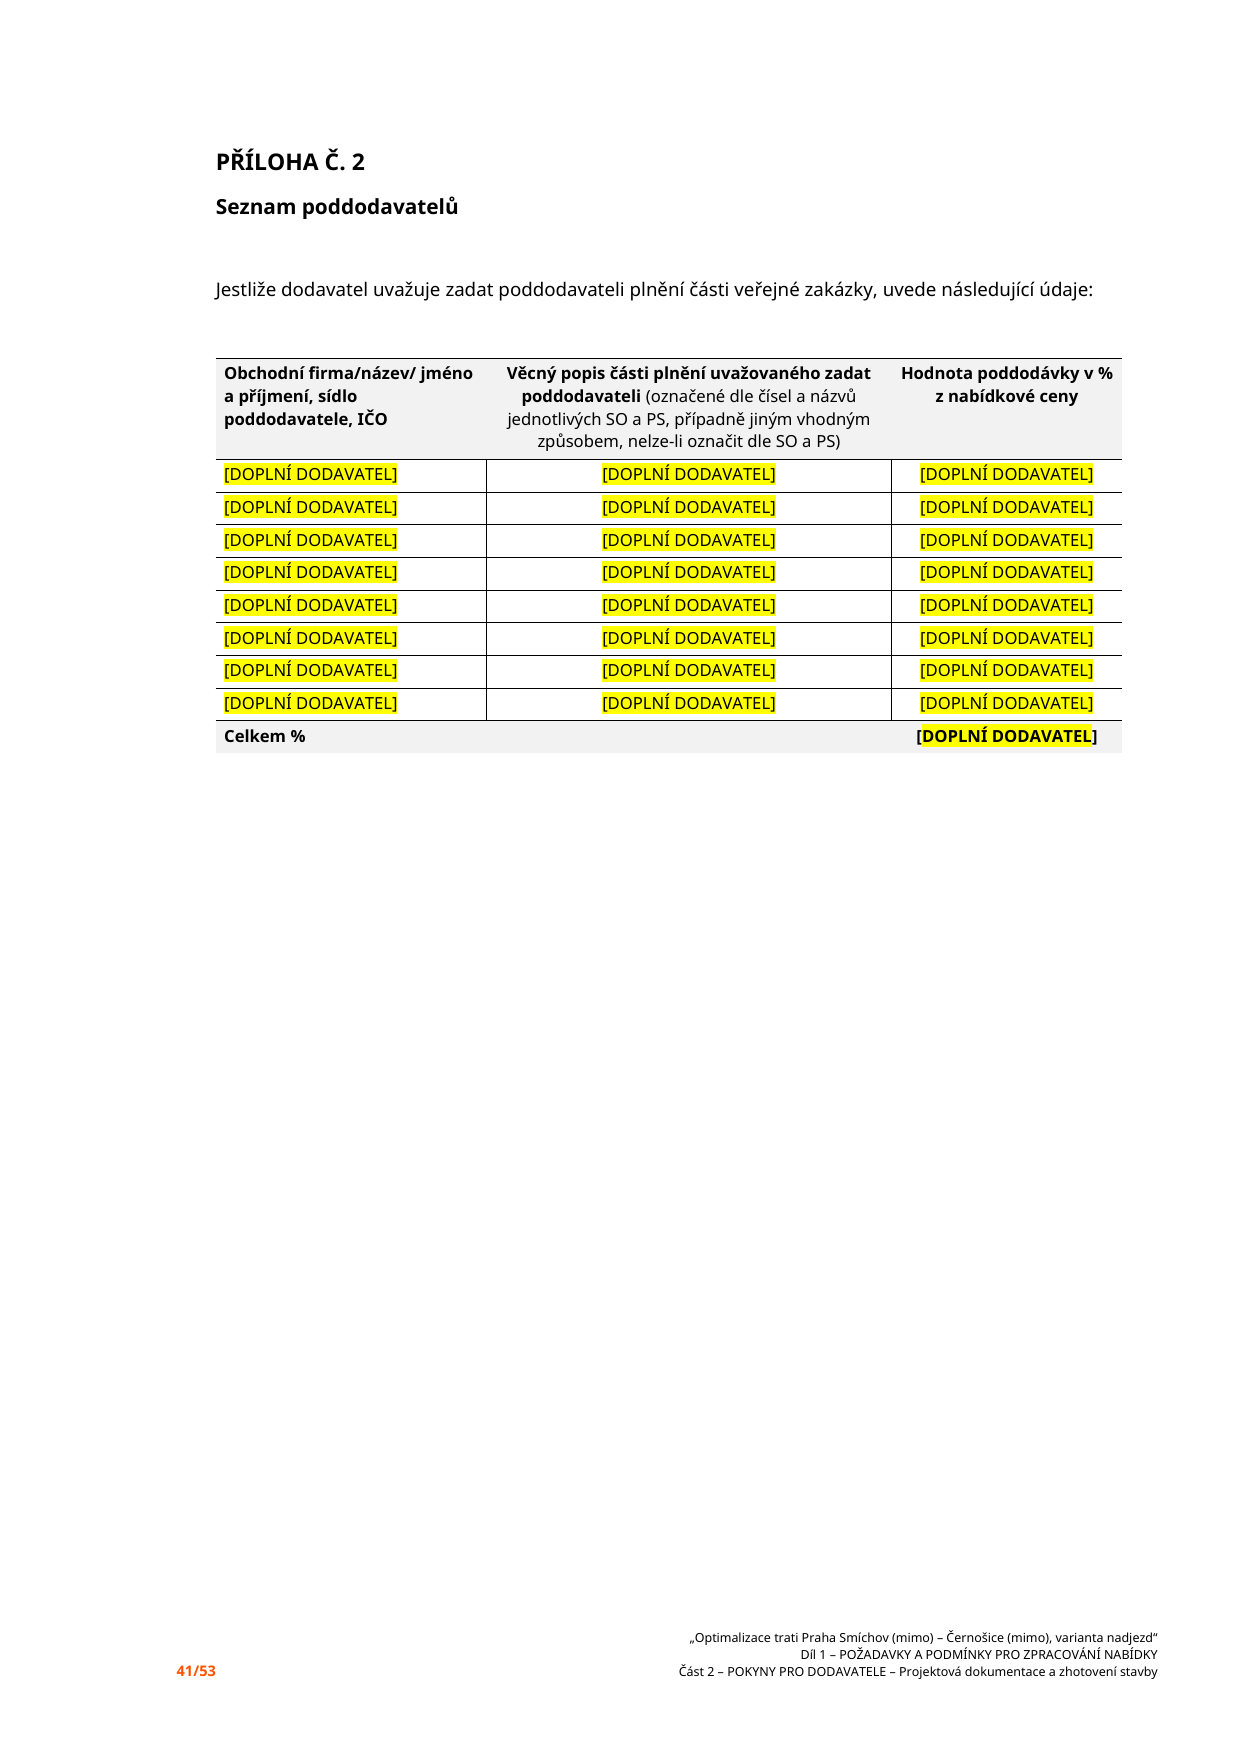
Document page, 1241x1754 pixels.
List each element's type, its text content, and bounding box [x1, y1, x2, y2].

table_cell [DOPLNÍ DODAVATEL] [891, 721, 1122, 753]
table_cell [DOPLNÍ DODAVATEL] [216, 689, 486, 720]
table_cell [DOPLNÍ DODAVATEL] [892, 525, 1122, 557]
table_header Obchodní firma/název/ jméno a příjmení, sídlo poddodavatele, IČO [216, 359, 486, 459]
table_header Hodnota poddodávky v % z nabídkové ceny [891, 359, 1122, 459]
table_cell [DOPLNÍ DODAVATEL] [487, 558, 891, 589]
table_cell [DOPLNÍ DODAVATEL] [892, 460, 1122, 491]
table_cell [DOPLNÍ DODAVATEL] [892, 656, 1122, 688]
table_cell [DOPLNÍ DODAVATEL] [892, 689, 1122, 720]
table_cell [DOPLNÍ DODAVATEL] [216, 460, 486, 491]
table_cell [DOPLNÍ DODAVATEL] [216, 623, 486, 655]
table_cell [DOPLNÍ DODAVATEL] [892, 623, 1122, 655]
table_cell [DOPLNÍ DODAVATEL] [487, 656, 891, 688]
table_cell [DOPLNÍ DODAVATEL] [487, 623, 891, 655]
table_cell [DOPLNÍ DODAVATEL] [487, 525, 891, 557]
table_cell [486, 721, 891, 753]
table_cell [DOPLNÍ DODAVATEL] [487, 689, 891, 720]
table_cell [DOPLNÍ DODAVATEL] [216, 591, 486, 622]
table_cell [DOPLNÍ DODAVATEL] [892, 493, 1122, 524]
table_cell [DOPLNÍ DODAVATEL] [487, 591, 891, 622]
table_cell [DOPLNÍ DODAVATEL] [892, 591, 1122, 622]
table_cell [DOPLNÍ DODAVATEL] [487, 460, 891, 491]
table_cell Celkem % [216, 721, 486, 753]
table_cell [DOPLNÍ DODAVATEL] [892, 558, 1122, 589]
table_cell [DOPLNÍ DODAVATEL] [216, 558, 486, 589]
table_cell [DOPLNÍ DODAVATEL] [216, 493, 486, 524]
table_cell [DOPLNÍ DODAVATEL] [487, 493, 891, 524]
text Jestliže dodavatel uvažuje zadat poddodavateli plnění části veřejné zakázky, uvede následující údaje: [216, 277, 1122, 302]
table_cell [DOPLNÍ DODAVATEL] [216, 525, 486, 557]
text Seznam poddodavatelů [216, 192, 1122, 221]
table_header Věcný popis části plnění uvažovaného zadat poddodavateli (označené dle čísel a názvů jednotlivých SO a PS, případně jiným vhodným způsobem, nelze-li označit dle SO a PS) [486, 359, 891, 459]
table_cell [DOPLNÍ DODAVATEL] [216, 656, 486, 688]
text Příloha č. 2 [216, 146, 1122, 177]
